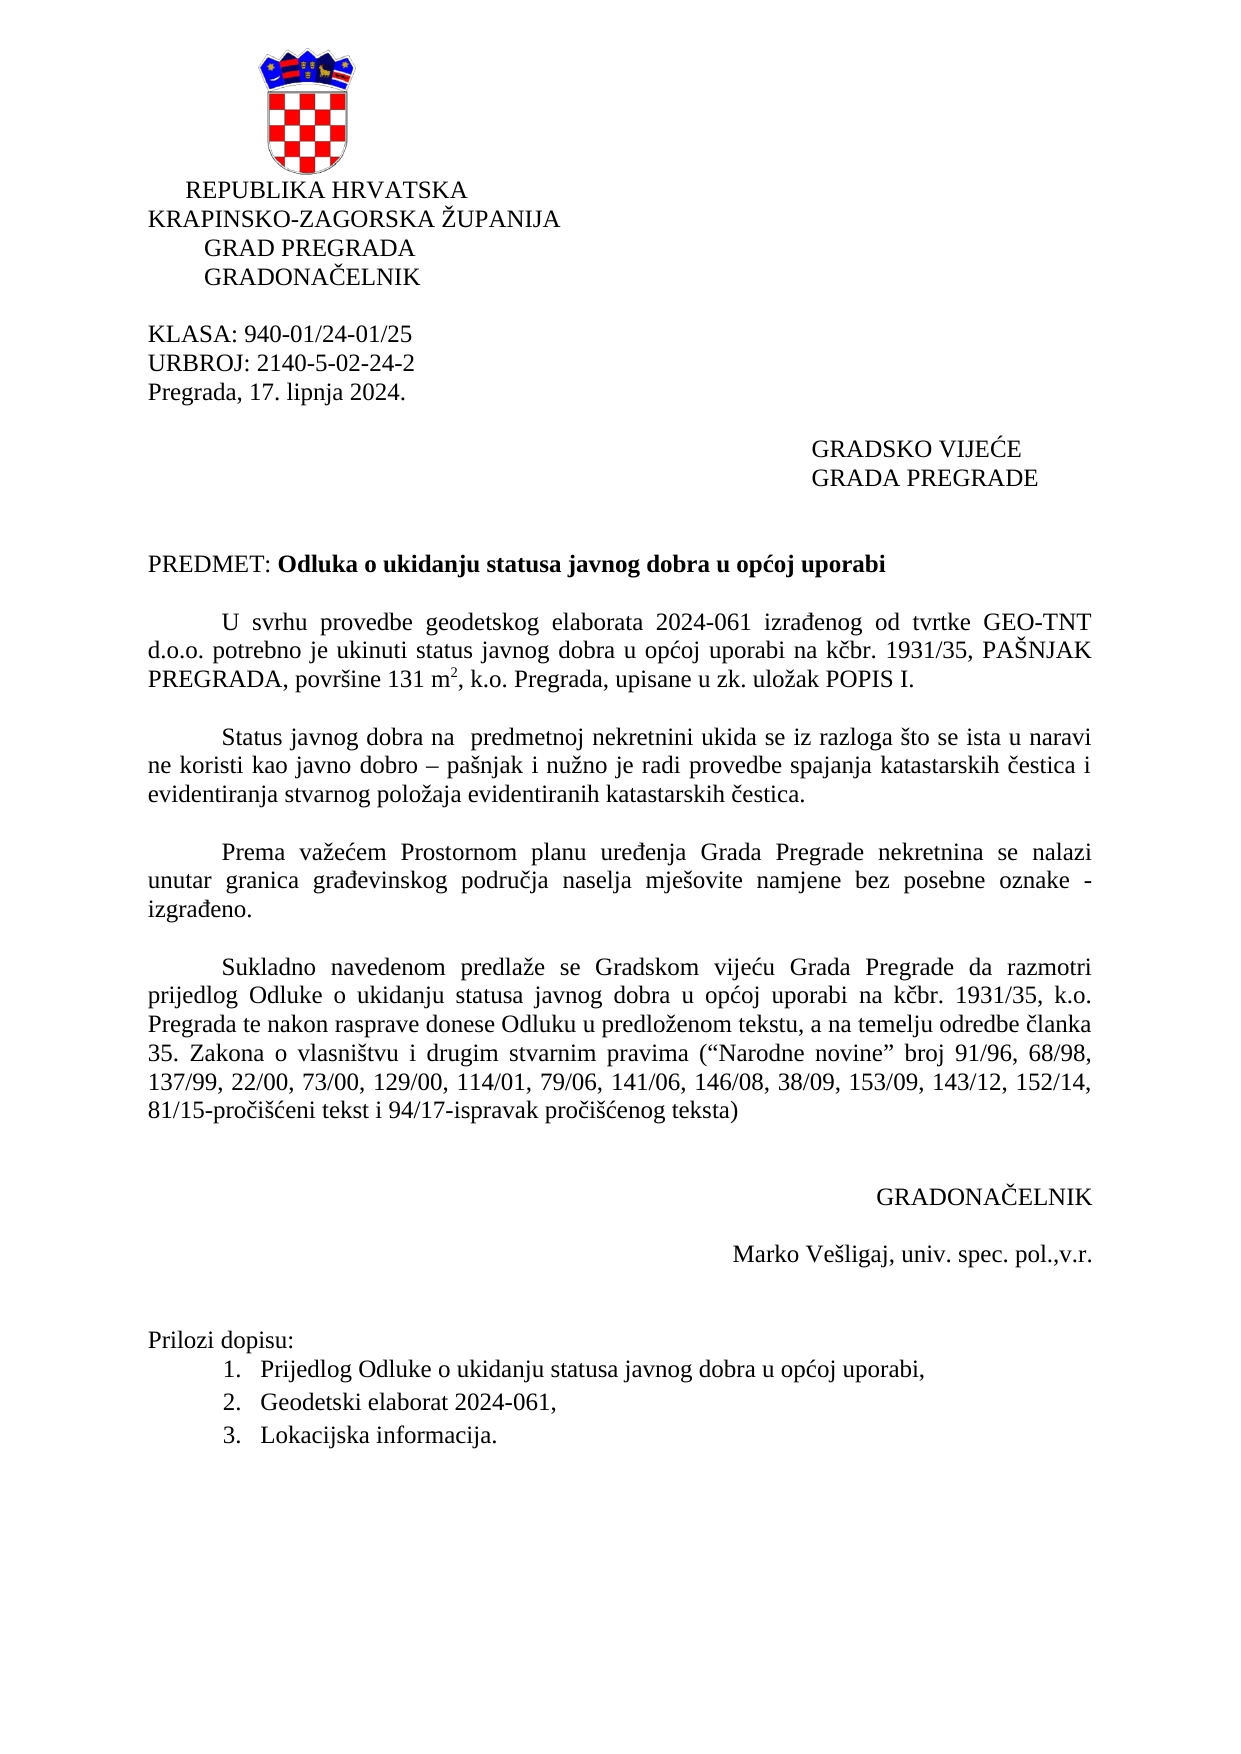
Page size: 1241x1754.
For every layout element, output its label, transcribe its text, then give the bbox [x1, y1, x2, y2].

text KLASA: 940-01/24-01/25 [148, 319, 1093, 348]
text GRADA PREGRADE [811, 463, 1093, 492]
text GRADONAČELNIK [590, 1182, 1093, 1211]
picture [257, 45, 357, 176]
list Prijedlog Odluke o ukidanju statusa javnog dobra u općoj uporabi, [223, 1354, 1093, 1383]
text URBROJ: 2140-5-02-24-2 [148, 348, 1093, 377]
text REPUBLIKA HRVATSKA [148, 176, 1093, 204]
text Sukladno navedenom predlaže se Gradskom vijeću Grada Pregrade da razmotri prijedlog Odluke o ukidanju statusa javnog dobra u općoj uporabi na kčbr. 1931/35, k.o. Pregrada te nakon rasprave donese Odluku u predloženom tekstu, a na temelju odredbe članka 35. Zakona o vlasništvu i drugim stvarnim pravima (“Narodne novine” broj 91/96, 68/98, 137/99, 22/00, 73/00, 129/00, 114/01, 79/06, 141/06, 146/08, 38/09, 153/09, 143/12, 152/14, 81/15-pročišćeni tekst i 94/17-ispravak pročišćenog teksta) [148, 952, 1093, 1124]
list Geodetski elaborat 2024-061, [223, 1387, 1093, 1416]
text Prema važećem Prostornom planu uređenja Grada Pregrade nekretnina se nalazi unutar granica građevinskog područja naselja mješovite namjene bez posebne oznake - izgrađeno. [148, 837, 1093, 923]
text Prilozi dopisu: [148, 1326, 1093, 1354]
list Lokacijska informacija. [223, 1420, 1093, 1449]
text KRAPINSKO-ZAGORSKA ŽUPANIJA [148, 204, 1093, 233]
text Marko Vešligaj, univ. spec. pol.,v.r. [590, 1239, 1093, 1268]
text Pregrada, 17. lipnja 2024. [148, 377, 1093, 406]
text PREDMET: Odluka o ukidanju statusa javnog dobra u općoj uporabi [148, 549, 1093, 578]
text U svrhu provedbe geodetskog elaborata 2024-061 izrađenog od tvrtke GEO-TNT d.o.o. potrebno je ukinuti status javnog dobra u općoj uporabi na kčbr. 1931/35, PAŠNJAK PREGRADA, površine 131 m2, k.o. Pregrada, upisane u zk. uložak POPIS I. [148, 607, 1093, 693]
text GRADSKO VIJEĆE [811, 434, 1093, 463]
text Status javnog dobra na predmetnoj nekretnini ukida se iz razloga što se ista u naravi ne koristi kao javno dobro – pašnjak i nužno je radi provedbe spajanja katastarskih čestica i evidentiranja stvarnog položaja evidentiranih katastarskih čestica. [148, 722, 1093, 808]
text GRADONAČELNIK [148, 262, 1093, 291]
text GRAD PREGRADA [148, 233, 1093, 262]
